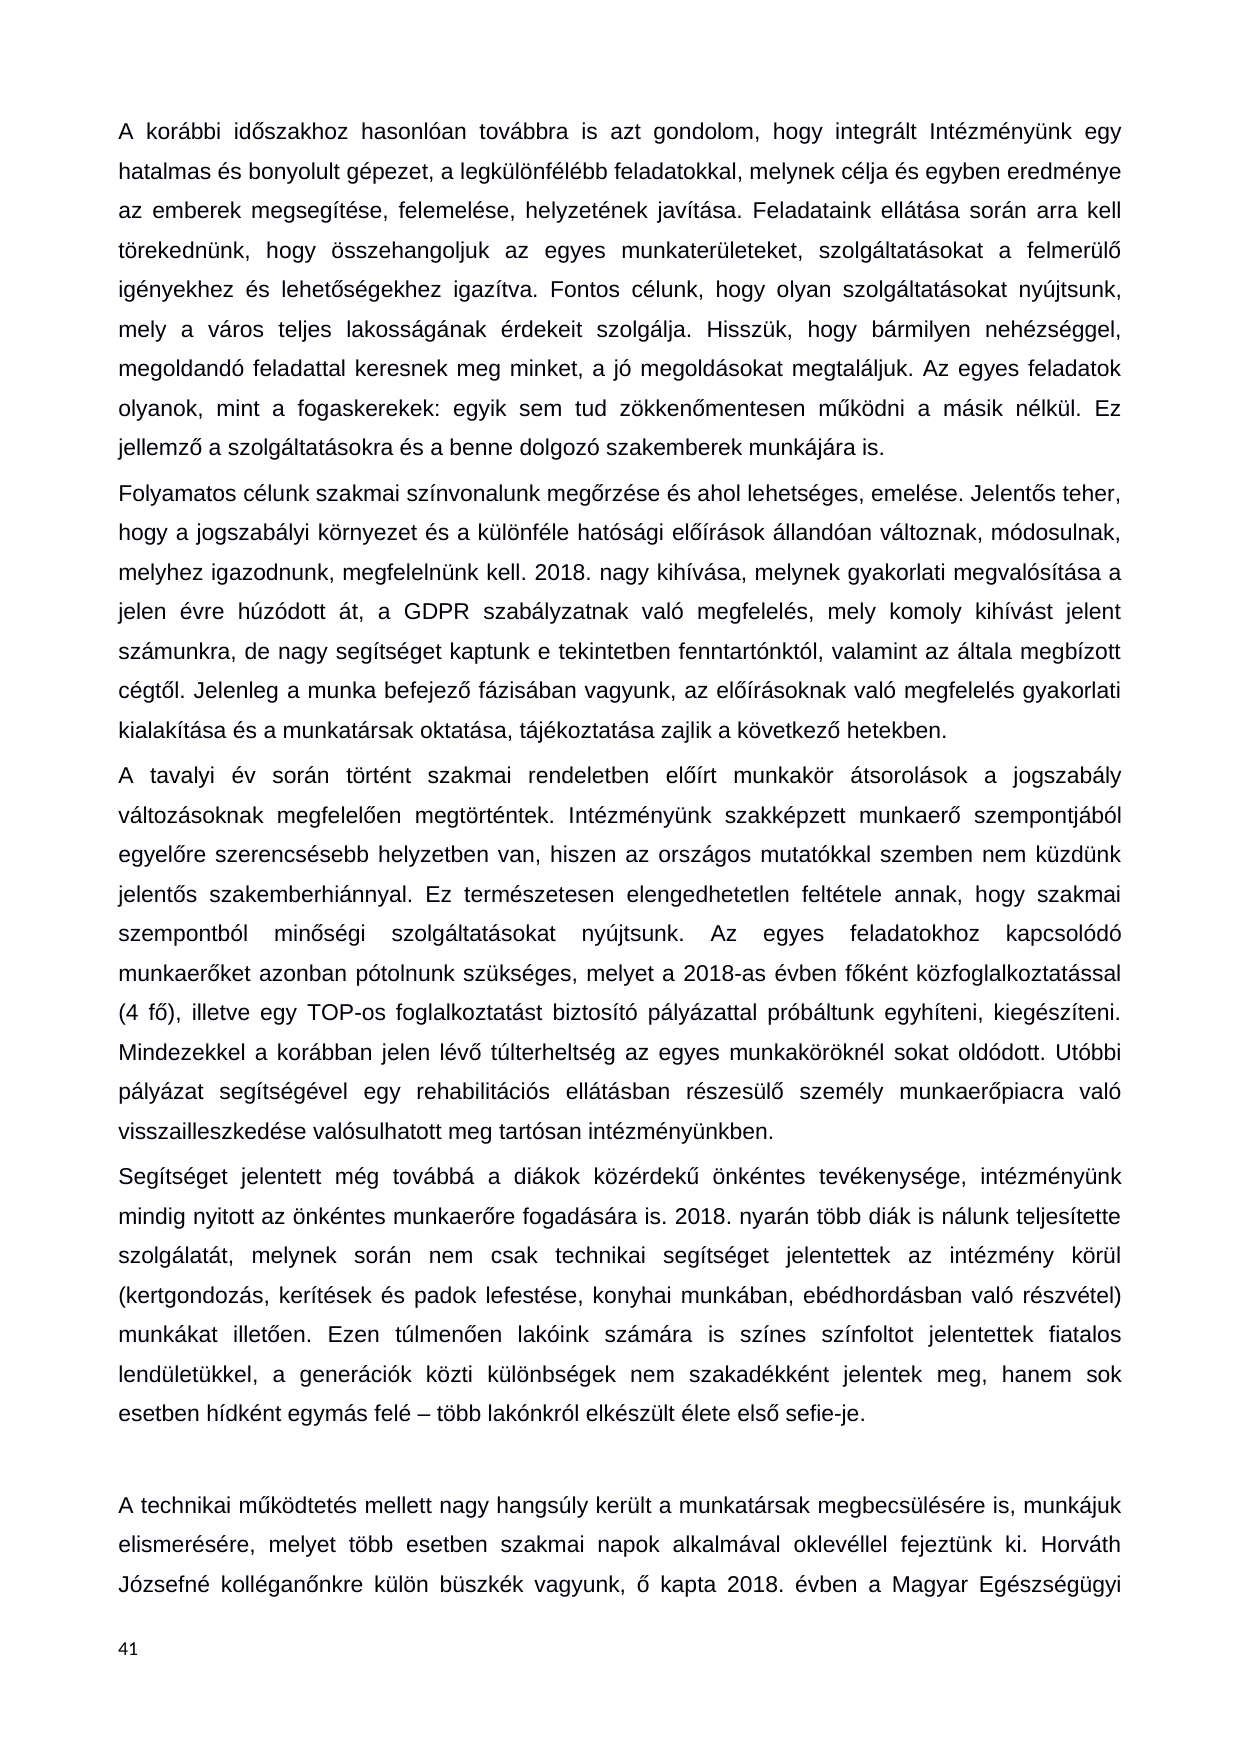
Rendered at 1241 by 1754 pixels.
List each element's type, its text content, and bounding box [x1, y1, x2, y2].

text A korábbi időszakhoz hasonlóan továbbra is azt gondolom, hogy integrált Intézményünk egy hatalmas és bonyolult gépezet, a legkülönfélébb feladatokkal, melynek célja és egyben eredménye az emberek megsegítése, felemelése, helyzetének javítása. Feladataink ellátása során arra kell törekednünk, hogy összehangoljuk az egyes munkaterületeket, szolgáltatásokat a felmerülő igényekhez és lehetőségekhez igazítva. Fontos célunk, hogy olyan szolgáltatásokat nyújtsunk, mely a város teljes lakosságának érdekeit szolgálja. Hisszük, hogy bármilyen nehézséggel, megoldandó feladattal keresnek meg minket, a jó megoldásokat megtaláljuk. Az egyes feladatok olyanok, mint a fogaskerekek: egyik sem tud zökkenőmentesen működni a másik nélkül. Ez jellemző a szolgáltatásokra és a benne dolgozó szakemberek munkájára is. [118, 118, 1122, 460]
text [118, 1492, 1122, 1597]
text Segítséget jelentett még továbbá a diákok közérdekű önkéntes tevékenysége, intézményünk mindig nyitott az önkéntes munkaerőre fogadására is. 2018. nyarán több diák is nálunk teljesítette szolgálatát, melynek során nem csak technikai segítséget jelentettek az intézmény körül (kertgondozás, kerítések és padok lefestése, konyhai munkában, ebédhordásban való részvétel) munkákat illetően. Ezen túlmenően lakóink számára is színes színfoltot jelentettek fiatalos lendületükkel, a generációk közti különbségek nem szakadékként jelentek meg, hanem sok esetben hídként egymás felé – több lakónkról elkészült élete első sefie-je. [118, 1163, 1122, 1427]
text A tavalyi év során történt szakmai rendeletben előírt munkakör átsorolások a jogszabály változásoknak megfelelően megtörténtek. Intézményünk szakképzett munkaerő szempontjából egyelőre szerencsésebb helyzetben van, hiszen az országos mutatókkal szemben nem küzdünk jelentős szakemberhiánnyal. Ez természetesen elengedhetetlen feltétele annak, hogy szakmai szempontból minőségi szolgáltatásokat nyújtsunk. Az egyes feladatokhoz kapcsolódó munkaerőket azonban pótolnunk szükséges, melyet a 2018-as évben főként közfoglalkoztatással (4 fő), illetve egy TOP-os foglalkoztatást biztosító pályázattal próbáltunk egyhíteni, kiegészíteni. Mindezekkel a korábban jelen lévő túlterheltség az egyes munkaköröknél sokat oldódott. Utóbbi pályázat segítségével egy rehabilitációs ellátásban részesülő személy munkaerőpiacra való visszailleszkedése valósulhatott meg tartósan intézményünkben. [118, 762, 1122, 1144]
text Folyamatos célunk szakmai színvonalunk megőrzése és ahol lehetséges, emelése. Jelentős teher, hogy a jogszabályi környezet és a különféle hatósági előírások állandóan változnak, módosulnak, melyhez igazodnunk, megfelelnünk kell. 2018. nagy kihívása, melynek gyakorlati megvalósítása a jelen évre húzódott át, a GDPR szabályzatnak való megfelelés, mely komoly kihívást jelent számunkra, de nagy segítséget kaptunk e tekintetben fenntartónktól, valamint az általa megbízott cégtől. Jelenleg a munka befejező fázisában vagyunk, az előírásoknak való megfelelés gyakorlati kialakítása és a munkatársak oktatása, tájékoztatása zajlik a következő hetekben. [118, 480, 1122, 743]
